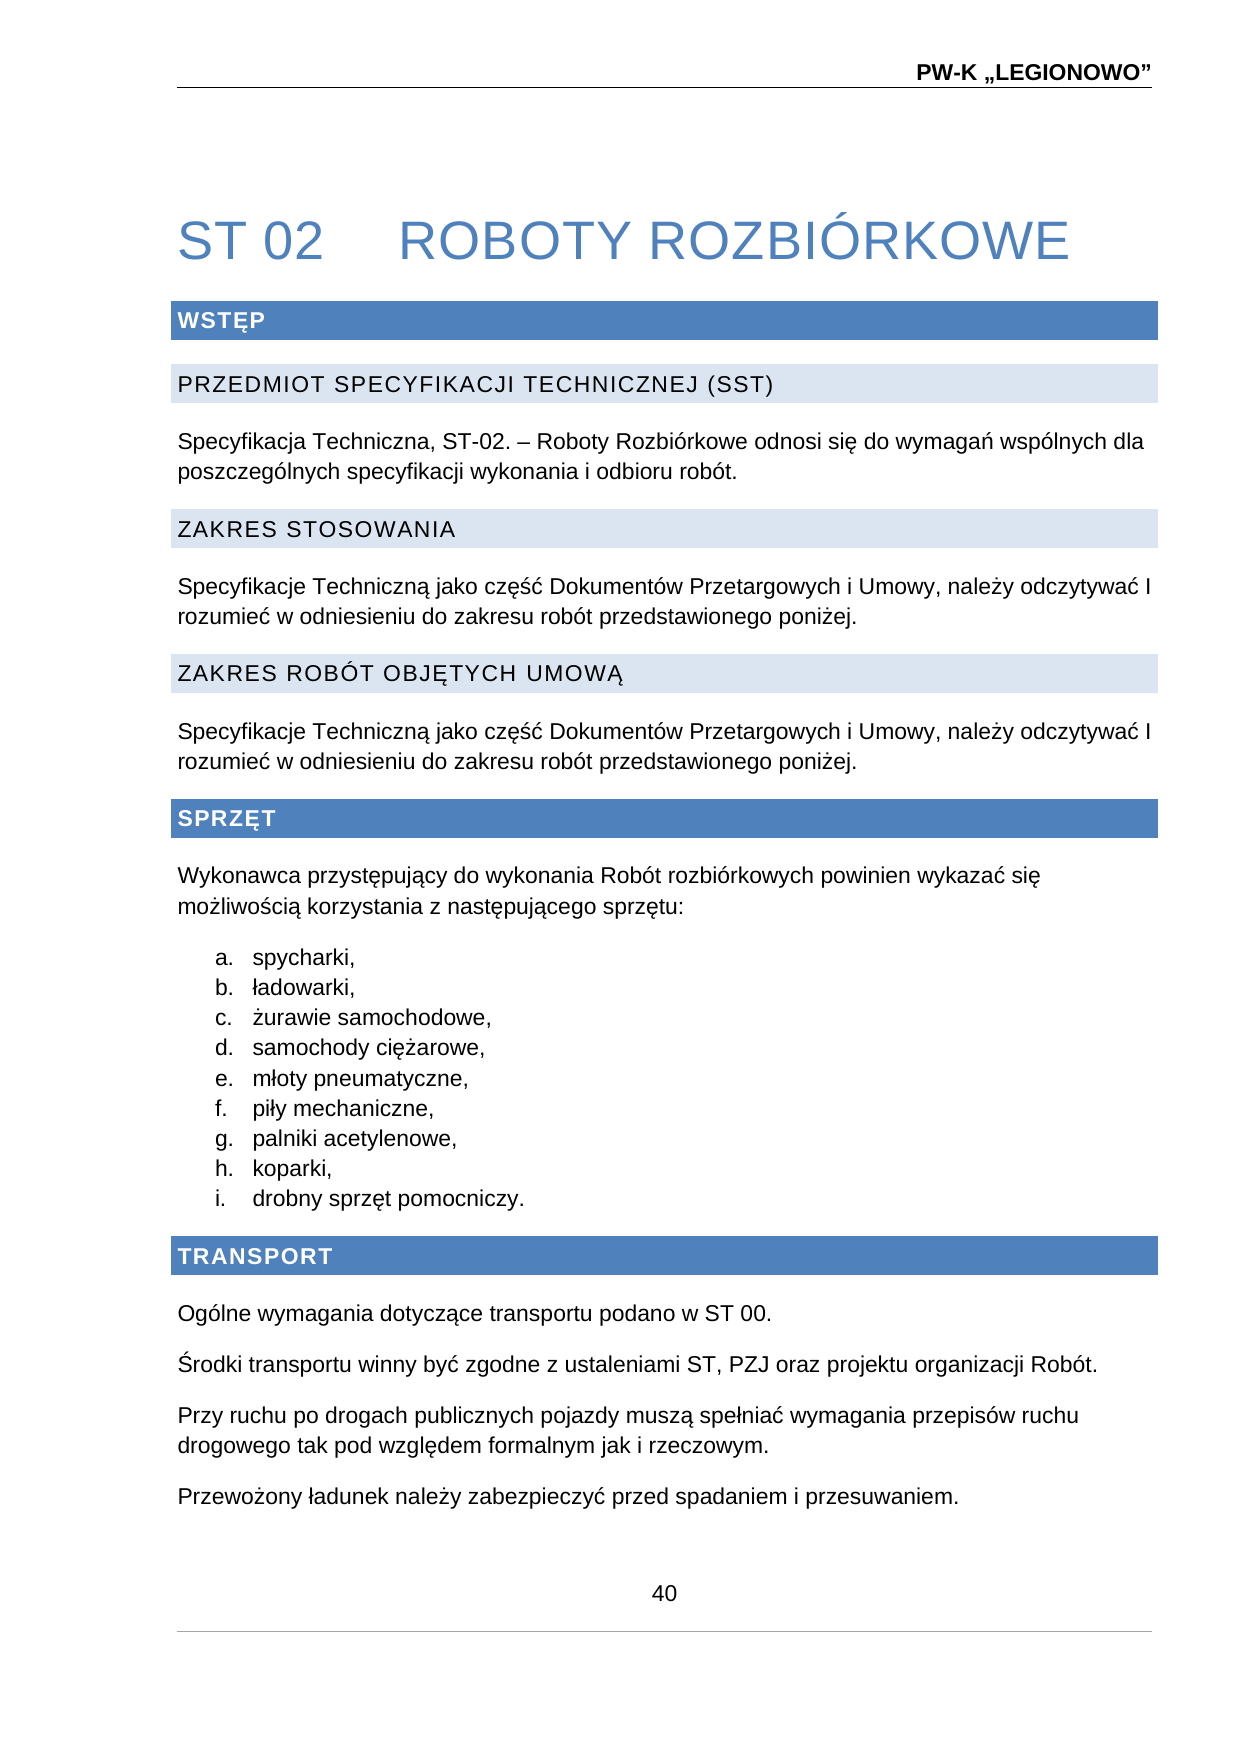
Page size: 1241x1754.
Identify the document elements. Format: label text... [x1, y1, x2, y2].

text Specyfikacje Techniczną jako część Dokumentów Przetargowych i Umowy, należy odczytywać I rozumieć w odniesieniu do zakresu robót przedstawionego poniżej. [177, 718, 1152, 774]
subtitle Transport [177, 1243, 1152, 1269]
list drobny sprzęt pomocniczy. [215, 1185, 1152, 1212]
list koparki, [215, 1155, 1152, 1181]
text Specyfikacja Techniczna, ST-02. – Roboty Rozbiórkowe odnosi się do wymagań wspólnych dla poszczególnych specyfikacji wykonania i odbioru robót. [177, 428, 1152, 484]
list palniki acetylenowe, [215, 1125, 1152, 1151]
text Specyfikacje Techniczną jako część Dokumentów Przetargowych i Umowy, należy odczytywać I rozumieć w odniesieniu do zakresu robót przedstawionego poniżej. [177, 573, 1152, 629]
list ładowarki, [215, 974, 1152, 1000]
text Środki transportu winny być zgodne z ustaleniami ST, PZJ oraz projektu organizacji Robót. [177, 1351, 1152, 1377]
list samochody ciężarowe, [215, 1034, 1152, 1061]
subtitle Zakres Robót objętych Umową [177, 660, 1152, 687]
list żurawie samochodowe, [215, 1004, 1152, 1030]
list młoty pneumatyczne, [215, 1064, 1152, 1091]
subtitle Zakres stosowania [177, 516, 1152, 542]
list spycharki, [215, 944, 1152, 970]
subtitle Przedmiot Specyfikacji Technicznej (SST) [177, 371, 1152, 397]
title ST 02 ROBOTY ROZBIÓRKOWE [177, 208, 1152, 271]
text Ogólne wymagania dotyczące transportu podano w ST 00. [177, 1300, 1152, 1326]
subtitle Sprzęt [177, 805, 1152, 831]
text Przy ruchu po drogach publicznych pojazdy muszą spełniać wymagania przepisów ruchu drogowego tak pod względem formalnym jak i rzeczowym. [177, 1402, 1152, 1458]
text Przewożony ładunek należy zabezpieczyć przed spadaniem i przesuwaniem. [177, 1483, 1152, 1509]
list piły mechaniczne, [215, 1095, 1152, 1121]
text Wykonawca przystępujący do wykonania Robót rozbiórkowych powinien wykazać się możliwością korzystania z następującego sprzętu: [177, 862, 1152, 919]
subtitle WSTĘP [177, 307, 1152, 333]
